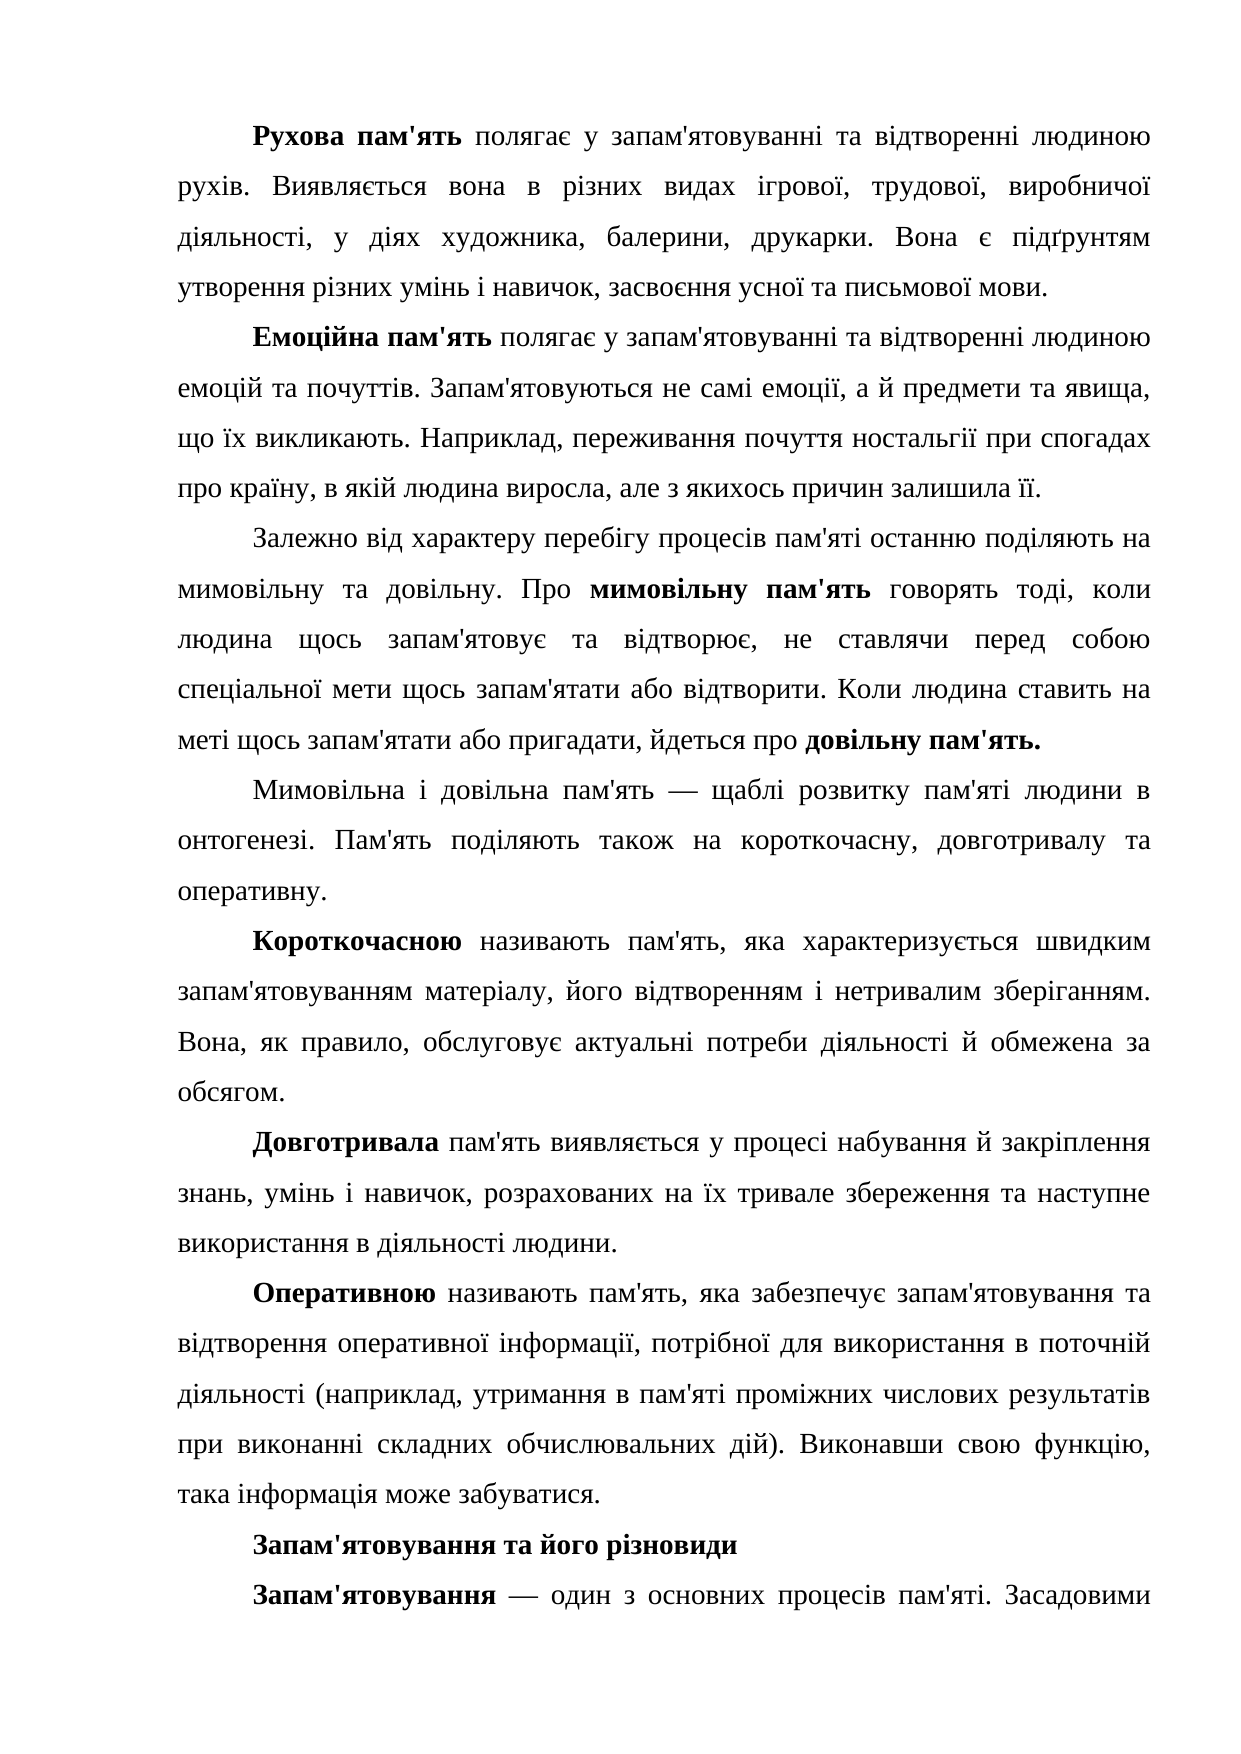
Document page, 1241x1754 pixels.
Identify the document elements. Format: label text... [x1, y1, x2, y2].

text Оперативною називають пам'ять, яка забезпечує запам'ятовування та відтворення оперативної інформації, потрібної для використання в поточній діяльності (наприклад, утримання в пам'яті проміжних числових результатів при виконанні складних обчислювальних дій). Виконавши свою функцію, така інформація може забуватися. [177, 1275, 1152, 1510]
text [177, 1577, 1152, 1611]
text Короткочасною називають пам'ять, яка характеризується швидким запам'ятовуванням матеріалу, його відтворенням і нетривалим зберіганням. Вона, як правило, обслуговує актуальні потреби діяльності й обмежена за обсягом. [177, 923, 1152, 1108]
text Рухова пам'ять полягає у запам'ятовуванні та відтворенні людиною рухів. Виявляється вона в різних видах ігрової, трудової, виробничої діяльності, у діях художника, балерини, друкарки. Вона є підґрунтям утворення різних умінь і навичок, засвоєння усної та письмової мови. [177, 118, 1152, 303]
text Емоційна пам'ять полягає у запам'ятовуванні та відтворенні людиною емоцій та почуттів. Запам'ятовуються не самі емоції, а й предмети та явища, що їх викликають. Наприклад, переживання почуття ностальгії при спогадах про країну, в якій людина виросла, але з якихось причин залишила її. [177, 319, 1152, 504]
text Залежно від характеру перебігу процесів пам'яті останню поділяють на мимовільну та довільну. Про мимовільну пам'ять говорять тоді, коли людина щось запам'ятовує та відтворює, не ставлячи перед собою спеціальної мети щось запам'ятати або відтворити. Коли людина ставить на меті щось запам'ятати або пригадати, йдеться про довільну пам'ять. [177, 521, 1152, 755]
text Довготривала пам'ять виявляється у процесі набування й закріплення знань, умінь і навичок, розрахованих на їх тривале збереження та наступне використання в діяльності людини. [177, 1124, 1152, 1258]
text Мимовільна і довільна пам'ять — щаблі розвитку пам'яті людини в онтогенезі. Пам'ять поділяють також на короткочасну, довготривалу та оперативну. [177, 772, 1152, 906]
text Запам'ятовування та його різновиди [177, 1527, 1152, 1560]
